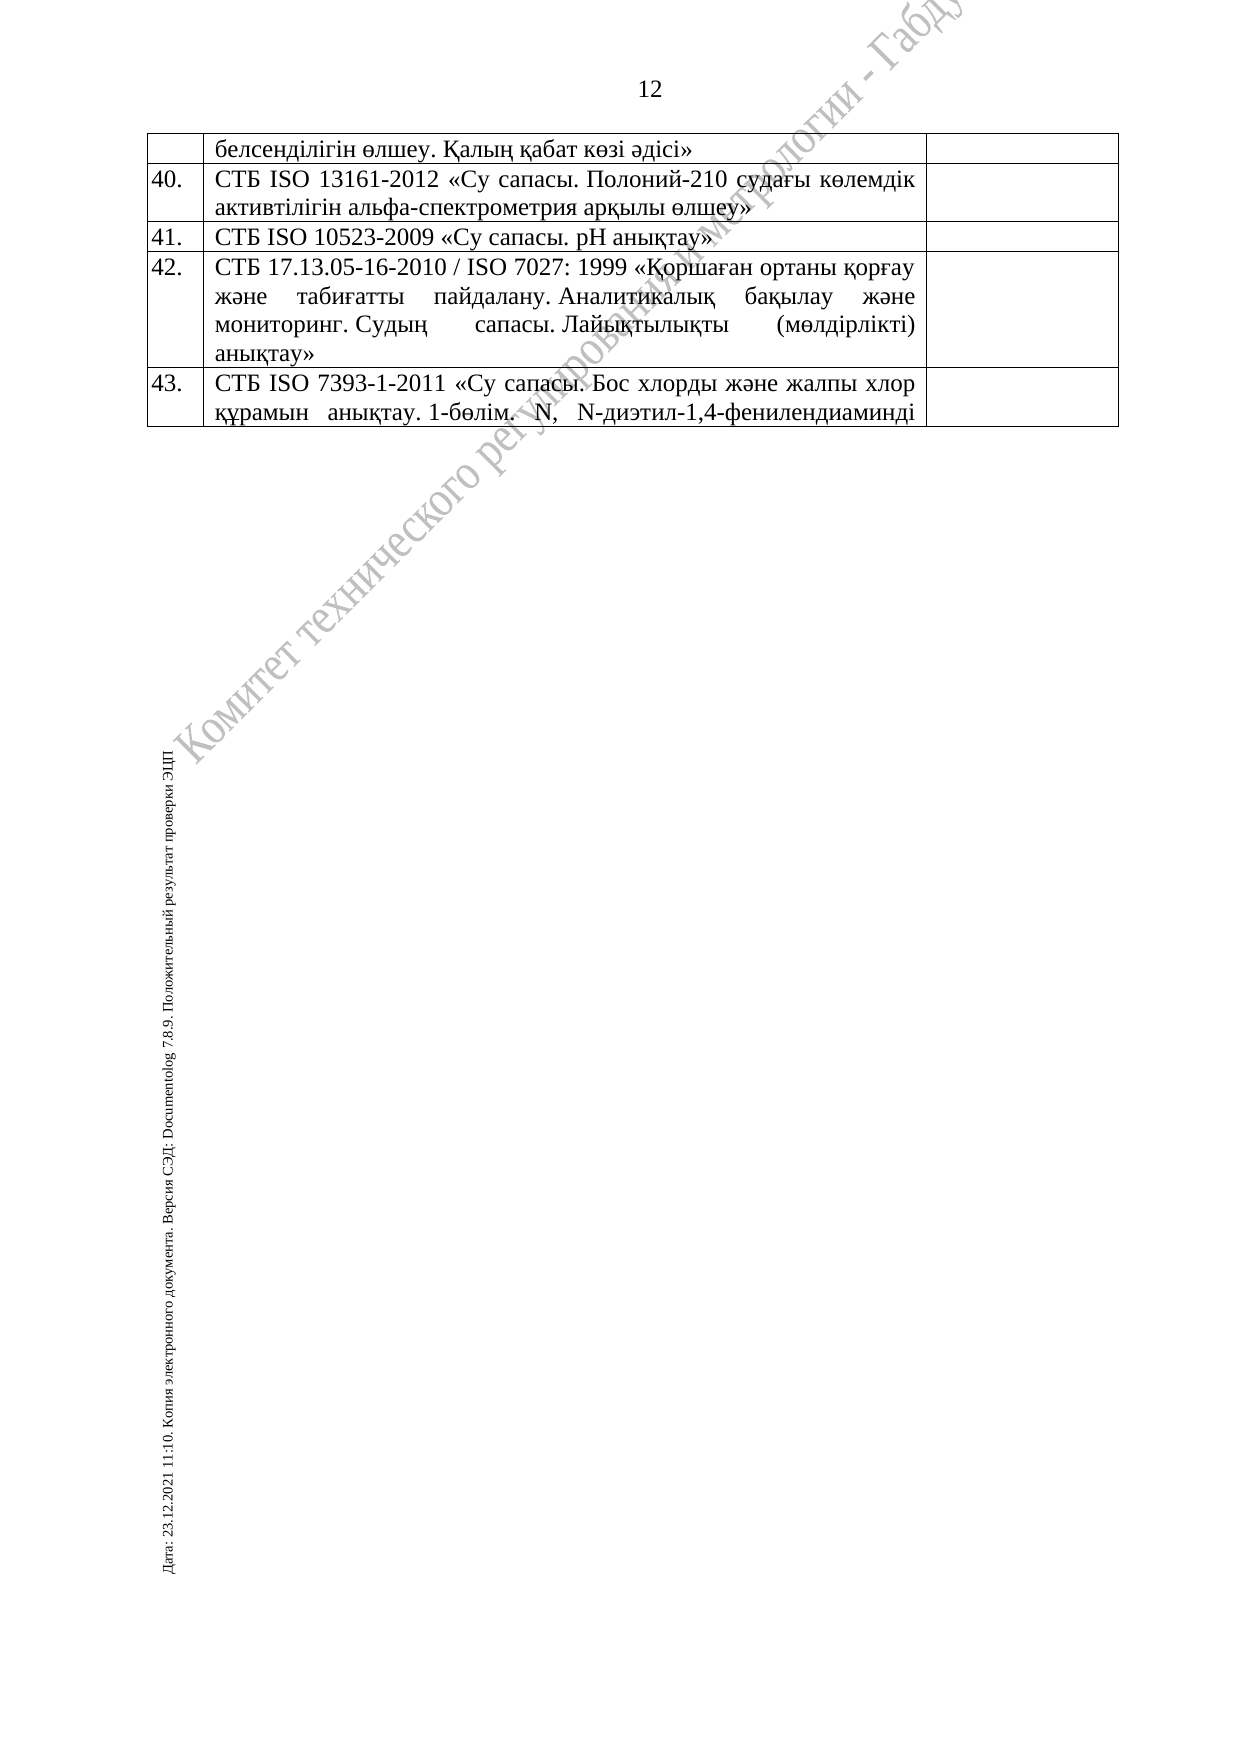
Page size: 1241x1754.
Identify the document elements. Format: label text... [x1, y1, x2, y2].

table_cell [927, 368, 1118, 426]
table_cell [927, 222, 1118, 251]
table_cell СТБ ISO 9697-2016 «Су сапасы. Ауыз судағы жалпы бета белсенділігін өлшеу. Қалың қабат көзі әдісі» [204, 134, 926, 163]
table_cell [148, 368, 203, 426]
table_cell СТБ ISO 10523-2009 «Су сапасы. рН анықтау» [204, 222, 926, 251]
table_cell СТБ 17.13.05-16-2010 / ISO 7027: 1999 «Қоршаған ортаны қорғау және табиғатты пайдалану. Аналитикалық бақылау және мониторинг. Судың сапасы. Лайықтылықты (мөлдірлікті) анықтау» [204, 252, 926, 367]
table_cell [148, 164, 203, 221]
table_cell СТБ ISO 7393-1-2011 «Су сапасы. Бос хлорды және жалпы хлор құрамын анықтау. 1-бөлім. N, N-диэтил-1,4-фенилендиаминді қолданатын титриметриялық әдіс» [204, 368, 926, 426]
table_cell [927, 252, 1118, 367]
table_cell [927, 164, 1118, 221]
table_cell [148, 134, 203, 163]
table_cell [148, 222, 203, 251]
table_cell [148, 252, 203, 367]
table_cell СТБ ISO 13161-2012 «Су сапасы. Полоний-210 судағы көлемдік активтілігін альфа-спектрометрия арқылы өлшеу» [204, 164, 926, 221]
table_cell [927, 134, 1118, 163]
